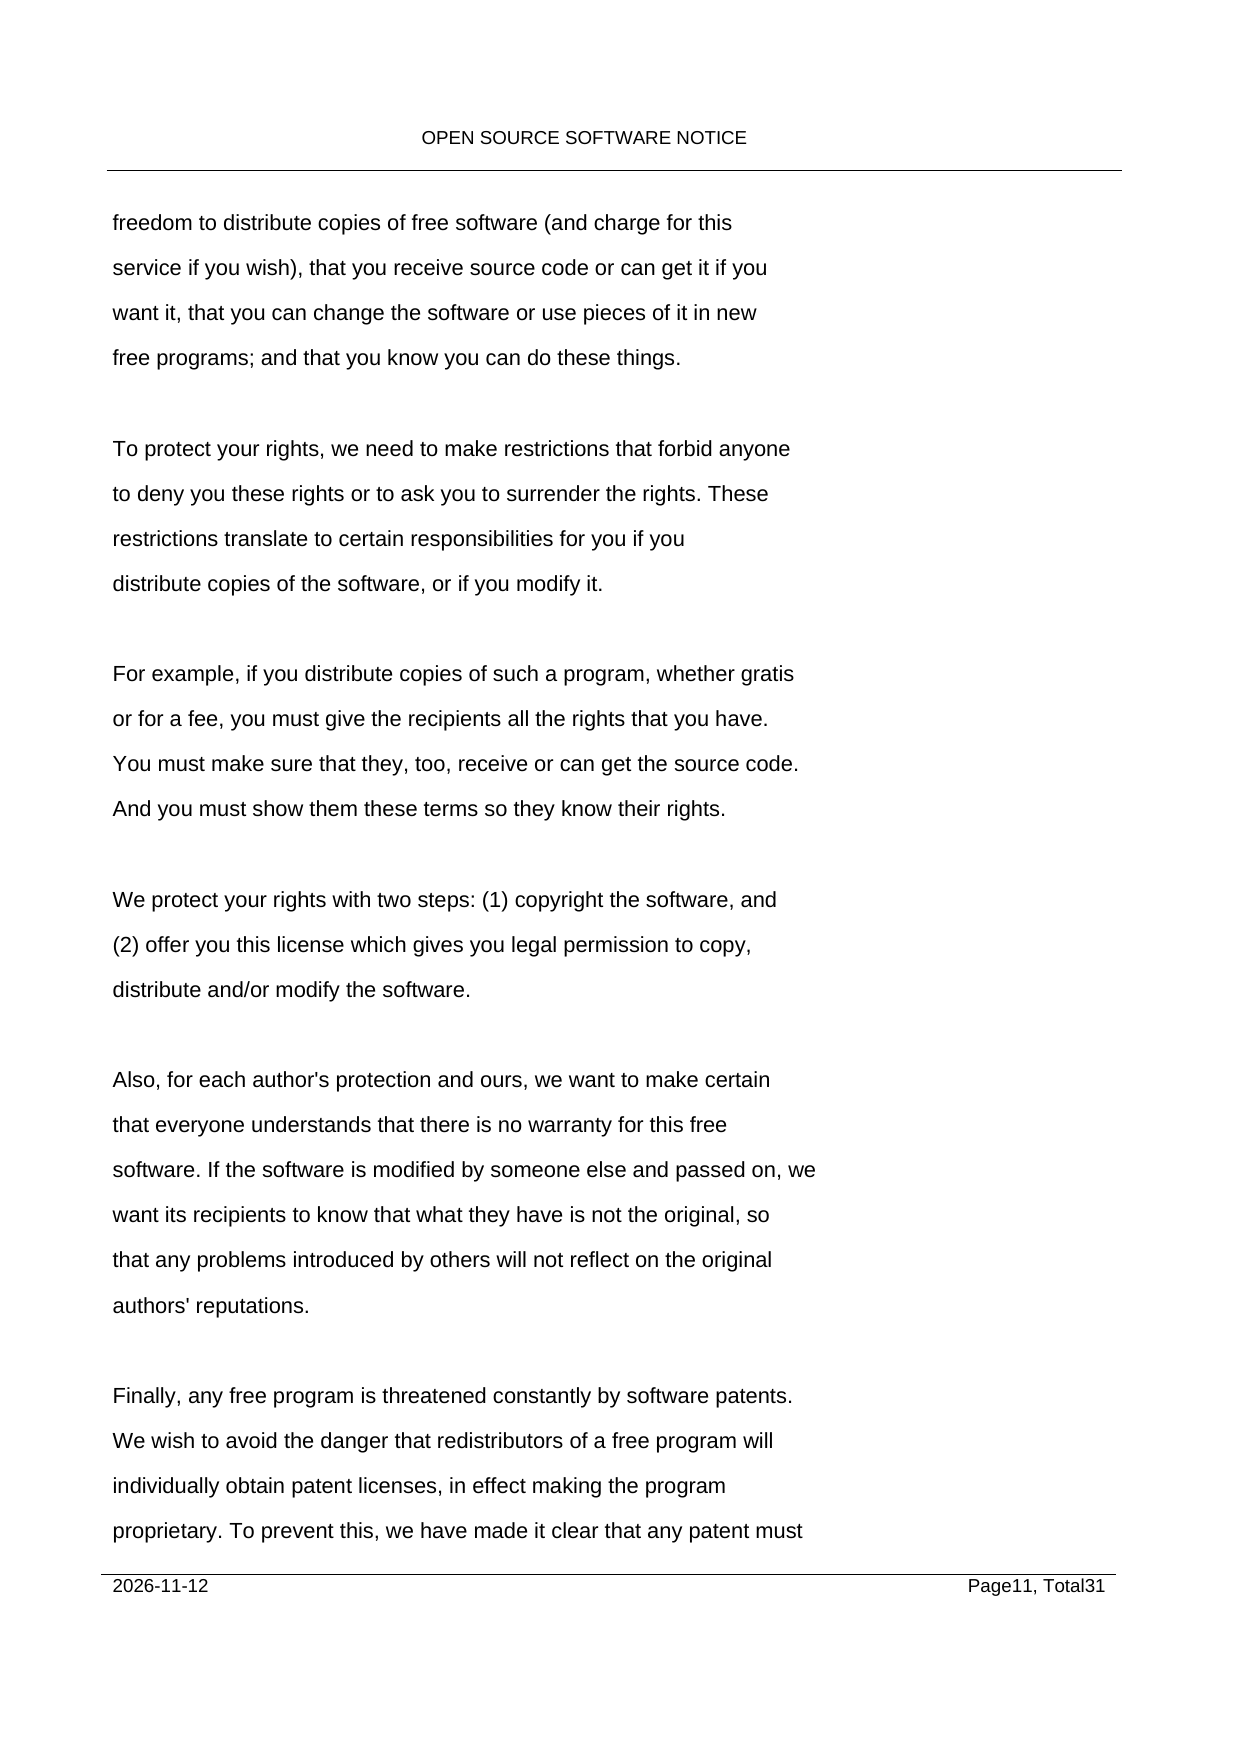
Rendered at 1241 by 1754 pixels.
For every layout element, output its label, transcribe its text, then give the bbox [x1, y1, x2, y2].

text For example, if you distribute copies of such a program, whether gratis [112, 657, 1128, 690]
text Also, for each author's protection and ours, we want to make certain [112, 1063, 1128, 1096]
text to deny you these rights or to ask you to surrender the rights. These [112, 477, 1128, 509]
text proprietary. To prevent this, we have made it clear that any patent must [112, 1514, 1128, 1547]
text free programs; and that you know you can do these things. [112, 342, 1128, 374]
text You must make sure that they, too, receive or can get the source code. [112, 748, 1128, 780]
text We protect your rights with two steps: (1) copyright the software, and [112, 883, 1128, 915]
text distribute and/or modify the software. [112, 973, 1128, 1006]
text And you must show them these terms so they know their rights. [112, 793, 1128, 825]
text authors' reputations. [112, 1289, 1128, 1321]
text freedom to distribute copies of free software (and charge for this [112, 206, 1128, 239]
text (2) offer you this license which gives you legal permission to copy, [112, 928, 1128, 961]
text that everyone understands that there is no warranty for this free [112, 1108, 1128, 1141]
text To protect your rights, we need to make restrictions that forbid anyone [112, 432, 1128, 464]
text want its recipients to know that what they have is not the original, so [112, 1199, 1128, 1231]
text that any problems introduced by others will not reflect on the original [112, 1244, 1128, 1276]
text We wish to avoid the danger that redistributors of a free program will [112, 1424, 1128, 1457]
text Finally, any free program is threatened constantly by software patents. [112, 1379, 1128, 1412]
text or for a fee, you must give the recipients all the rights that you have. [112, 702, 1128, 735]
text service if you wish), that you receive source code or can get it if you [112, 251, 1128, 284]
text software. If the software is modified by someone else and passed on, we [112, 1153, 1128, 1186]
text restrictions translate to certain responsibilities for you if you [112, 522, 1128, 554]
text individually obtain patent licenses, in effect making the program [112, 1469, 1128, 1502]
text want it, that you can change the software or use pieces of it in new [112, 297, 1128, 329]
text distribute copies of the software, or if you modify it. [112, 567, 1128, 600]
